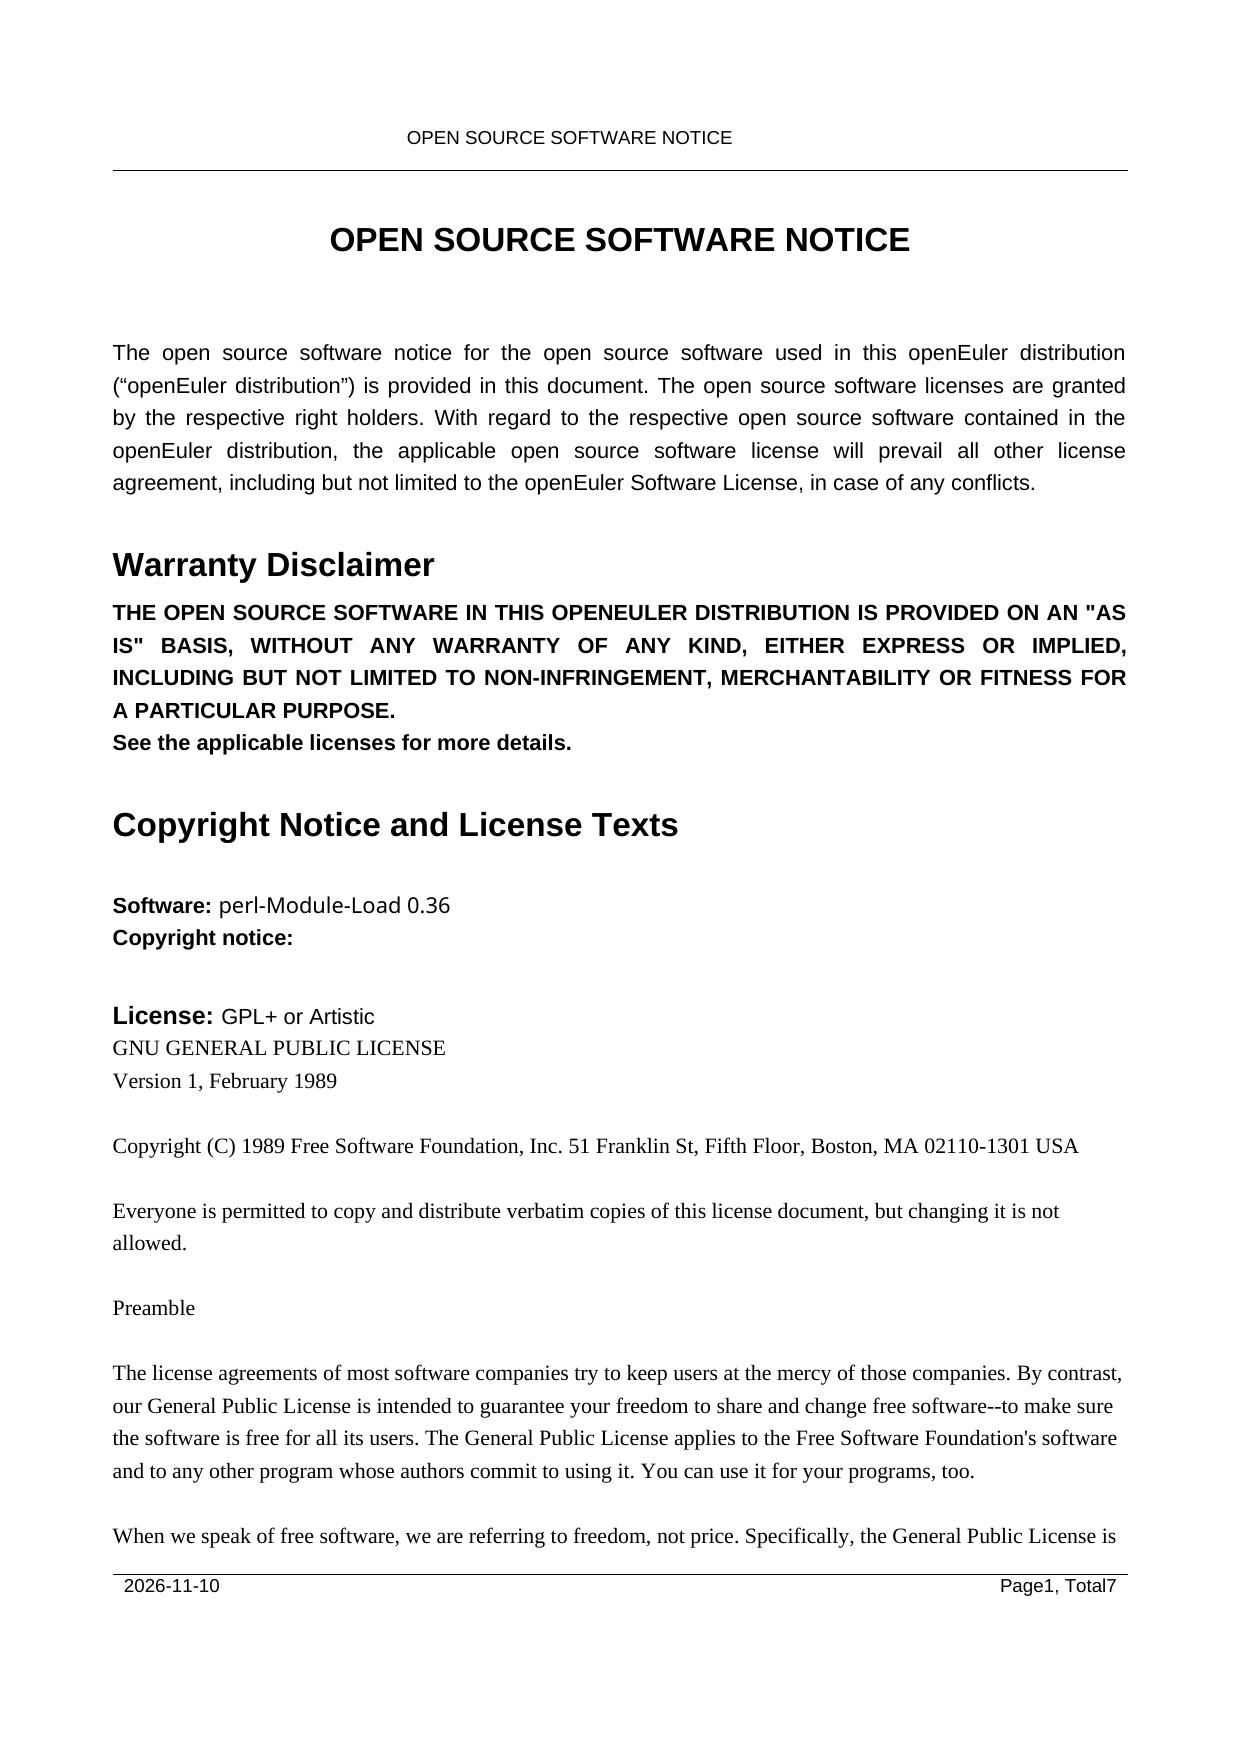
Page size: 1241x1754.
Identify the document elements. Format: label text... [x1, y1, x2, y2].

text The open source software notice for the open source software used in this openEuler distribution (“openEuler distribution”) is provided in this document. The open source software licenses are granted by the respective right holders. With regard to the respective open source software contained in the openEuler distribution, the applicable open source software license will prevail all other license agreement, including but not limited to the openEuler Software License, in case of any conflicts. [112, 336, 1128, 499]
text Copyright notice: [112, 921, 1128, 954]
text OPEN SOURCE SOFTWARE NOTICE [112, 206, 1128, 271]
text License: GPL+ or Artistic [112, 999, 1128, 1031]
title Software: perl-Module-Load 0.36 [112, 889, 1128, 921]
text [112, 1031, 1128, 1551]
text Copyright Notice and License Texts [112, 791, 1128, 856]
text THE OPEN SOURCE SOFTWARE IN THIS OPENEULER DISTRIBUTION IS PROVIDED ON AN "AS IS" BASIS, WITHOUT ANY WARRANTY OF ANY KIND, EITHER EXPRESS OR IMPLIED, INCLUDING BUT NOT LIMITED TO NON-INFRINGEMENT, MERCHANTABILITY OR FITNESS FOR A PARTICULAR PURPOSE. See the applicable licenses for more details. [112, 596, 1128, 759]
text Warranty Disclaimer [112, 531, 1128, 596]
